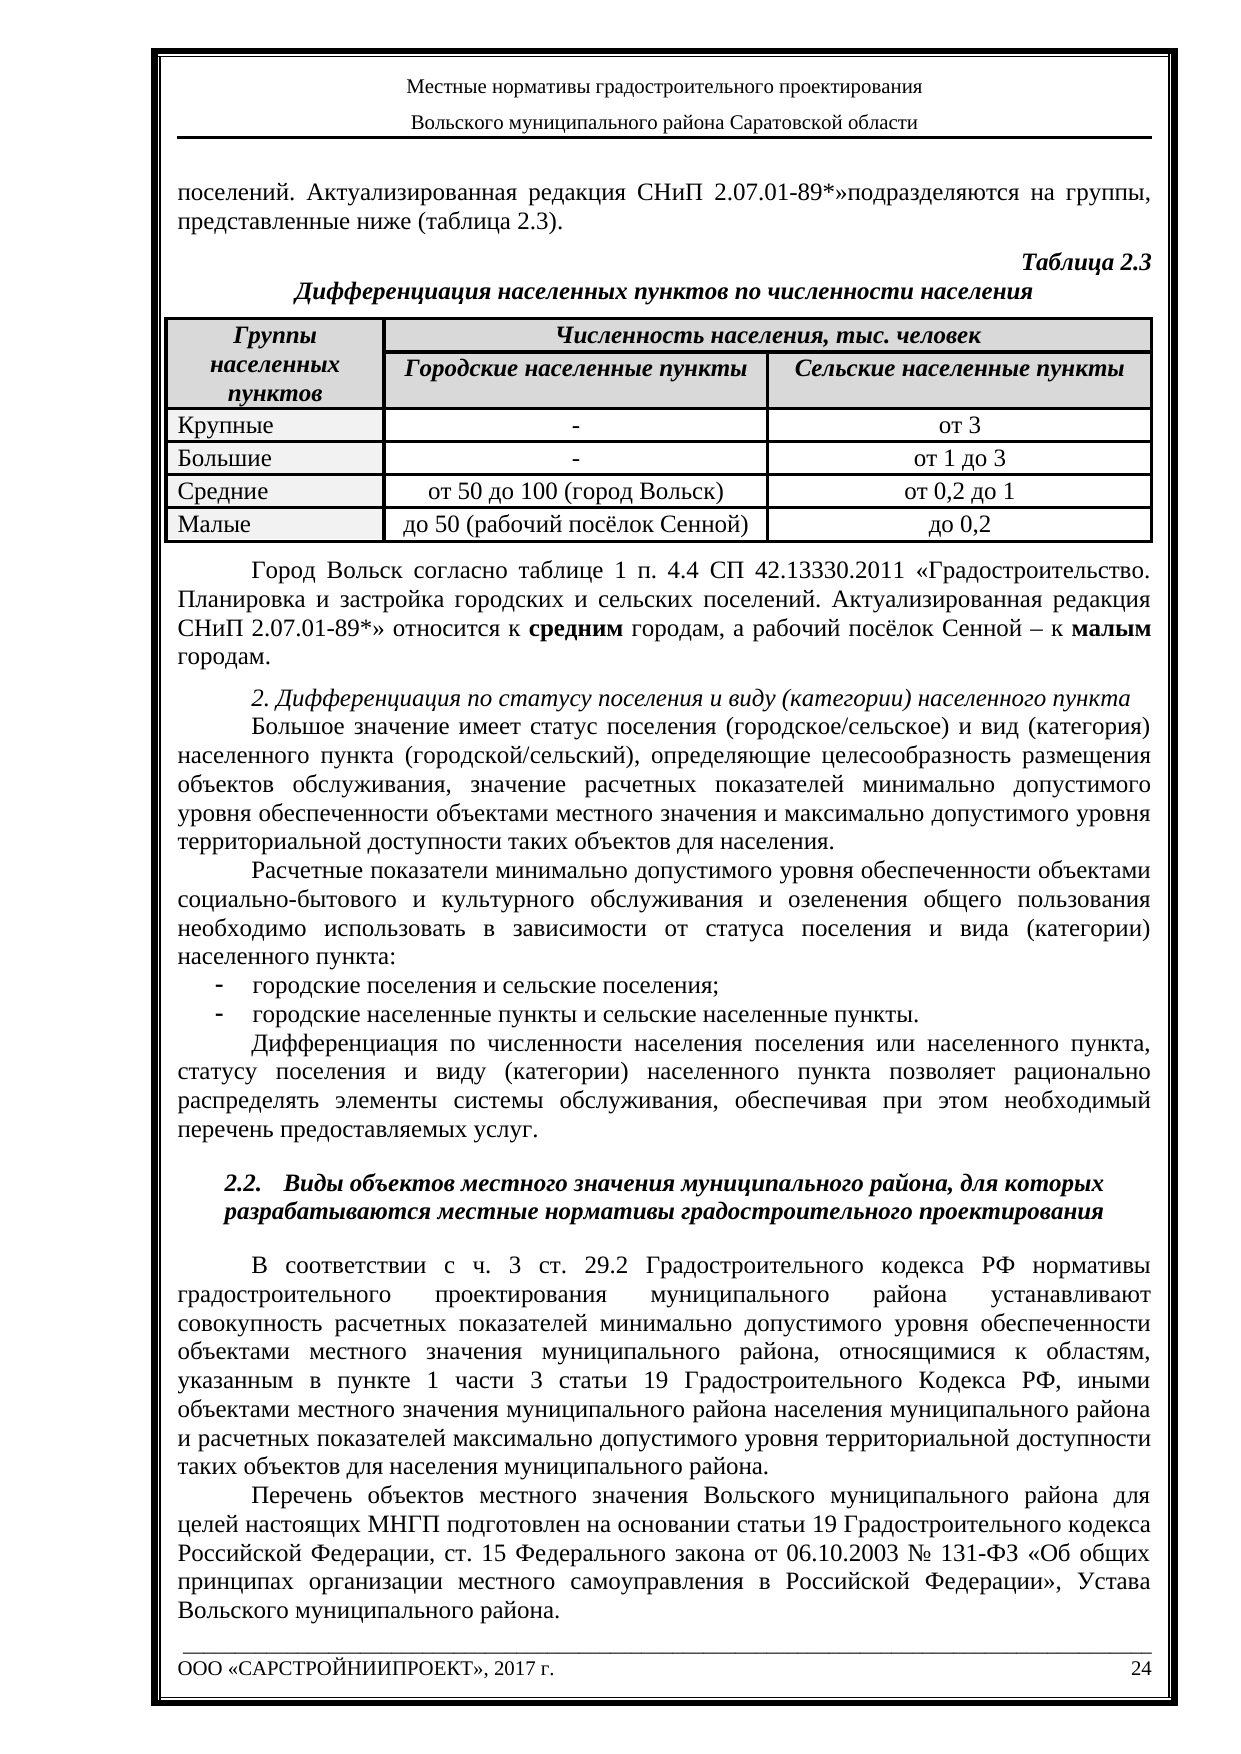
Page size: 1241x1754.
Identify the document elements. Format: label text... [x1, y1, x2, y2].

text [177, 177, 1152, 235]
table_cell Городские населенные пункты [386, 354, 766, 407]
table_cell - [386, 410, 766, 440]
subtitle Виды объектов местного значения муниципального района, для которых разрабатываются местные нормативы градостроительного проектирования [177, 1168, 1152, 1225]
table_cell от 0,2 до 1 [769, 476, 1150, 506]
text Расчетные показатели минимально допустимого уровня обеспеченности объектами социально-бытового и культурного обслуживания и озеленения общего пользования необходимо использовать в зависимости от статуса поселения и вида (категории) населенного пункта: [177, 855, 1152, 970]
text Перечень объектов местного значения Вольского муниципального района для целей настоящих МНГП подготовлен на основании статьи 19 Градостроительного кодекса Российской Федерации, ст. 15 Федерального закона от 06.10.2003 № 131-ФЗ «Об общих принципах организации местного самоуправления в Российской Федерации», Устава Вольского муниципального района. [177, 1480, 1152, 1624]
table_cell до 50 (рабочий посёлок Сенной) [386, 509, 766, 539]
text Город Вольск согласно таблице 1 п. 4.4 СП 42.13330.2011 «Градостроительство. Планировка и застройка городских и сельских поселений. Актуализированная редакция СНиП 2.07.01-89*» относится к средним городам, а рабочий посёлок Сенной – к малым городам. [177, 555, 1152, 670]
list городские населенные пункты и сельские населенные пункты. [215, 999, 1152, 1028]
table_cell до 0,2 [769, 509, 1150, 539]
text Большое значение имеет статус поселения (городское/сельское) и вид (категория) населенного пункта (городской/сельский), определяющие целесообразность размещения объектов обслуживания, значение расчетных показателей минимально допустимого уровня обеспеченности объектами местного значения и максимально допустимого уровня территориальной доступности таких объектов для населения. [177, 711, 1152, 855]
table_cell от 1 до 3 [769, 443, 1150, 473]
table_cell от 3 [769, 410, 1150, 440]
table_cell от 50 до 100 (город Вольск) [386, 476, 766, 506]
table_header Группы населенных пунктов [168, 320, 382, 407]
text В соответствии с ч. 3 ст. 29.2 Градостроительного кодекса РФ нормативы градостроительного проектирования муниципального района устанавливают совокупность расчетных показателей минимально допустимого уровня обеспеченности объектами местного значения муниципального района, относящимися к областям, указанным в пункте 1 части 3 статьи 19 Градостроительного Кодекса РФ, иными объектами местного значения муниципального района населения муниципального района и расчетных показателей максимально допустимого уровня территориальной доступности таких объектов для населения муниципального района. [177, 1250, 1152, 1480]
table_cell - [386, 443, 766, 473]
text Таблица 2.3 [177, 247, 1152, 276]
table_cell Крупные [168, 410, 382, 440]
table_cell Малые [168, 509, 382, 539]
table_cell Сельские населенные пункты [769, 354, 1150, 407]
table_header Численность населения, тыс. человек [386, 320, 1150, 350]
text Дифференциация населенных пунктов по численности населения [177, 276, 1152, 305]
table_cell Средние [168, 476, 382, 506]
list городские поселения и сельские поселения; [215, 970, 1152, 999]
text 2. Дифференциация по статусу поселения и виду (категории) населенного пункта [177, 683, 1152, 711]
table_cell Большие [168, 443, 382, 473]
text Дифференциация по численности населения поселения или населенного пункта, статусу поселения и виду (категории) населенного пункта позволяет рационально распределять элементы системы обслуживания, обеспечивая при этом необходимый перечень предоставляемых услуг. [177, 1028, 1152, 1143]
